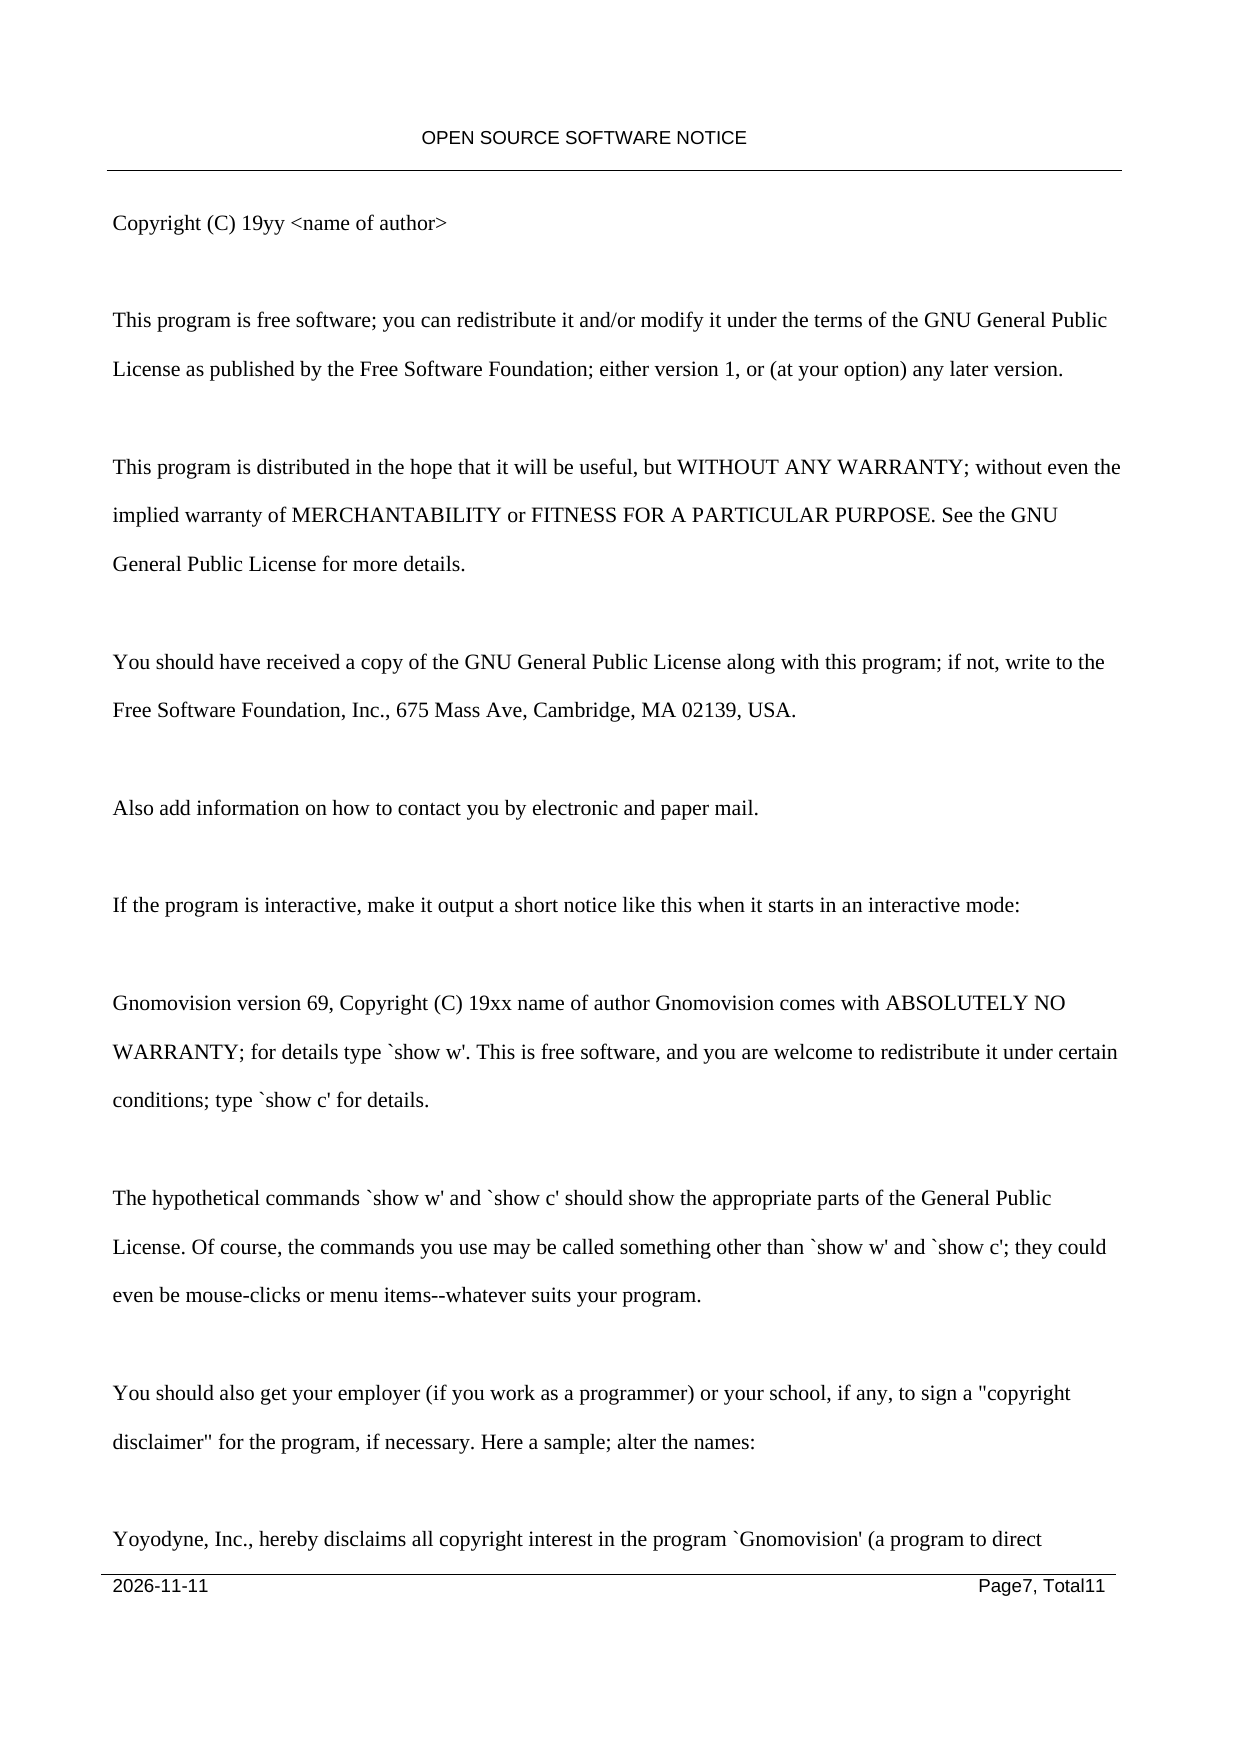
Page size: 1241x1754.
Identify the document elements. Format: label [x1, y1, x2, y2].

text [112, 206, 1128, 1555]
